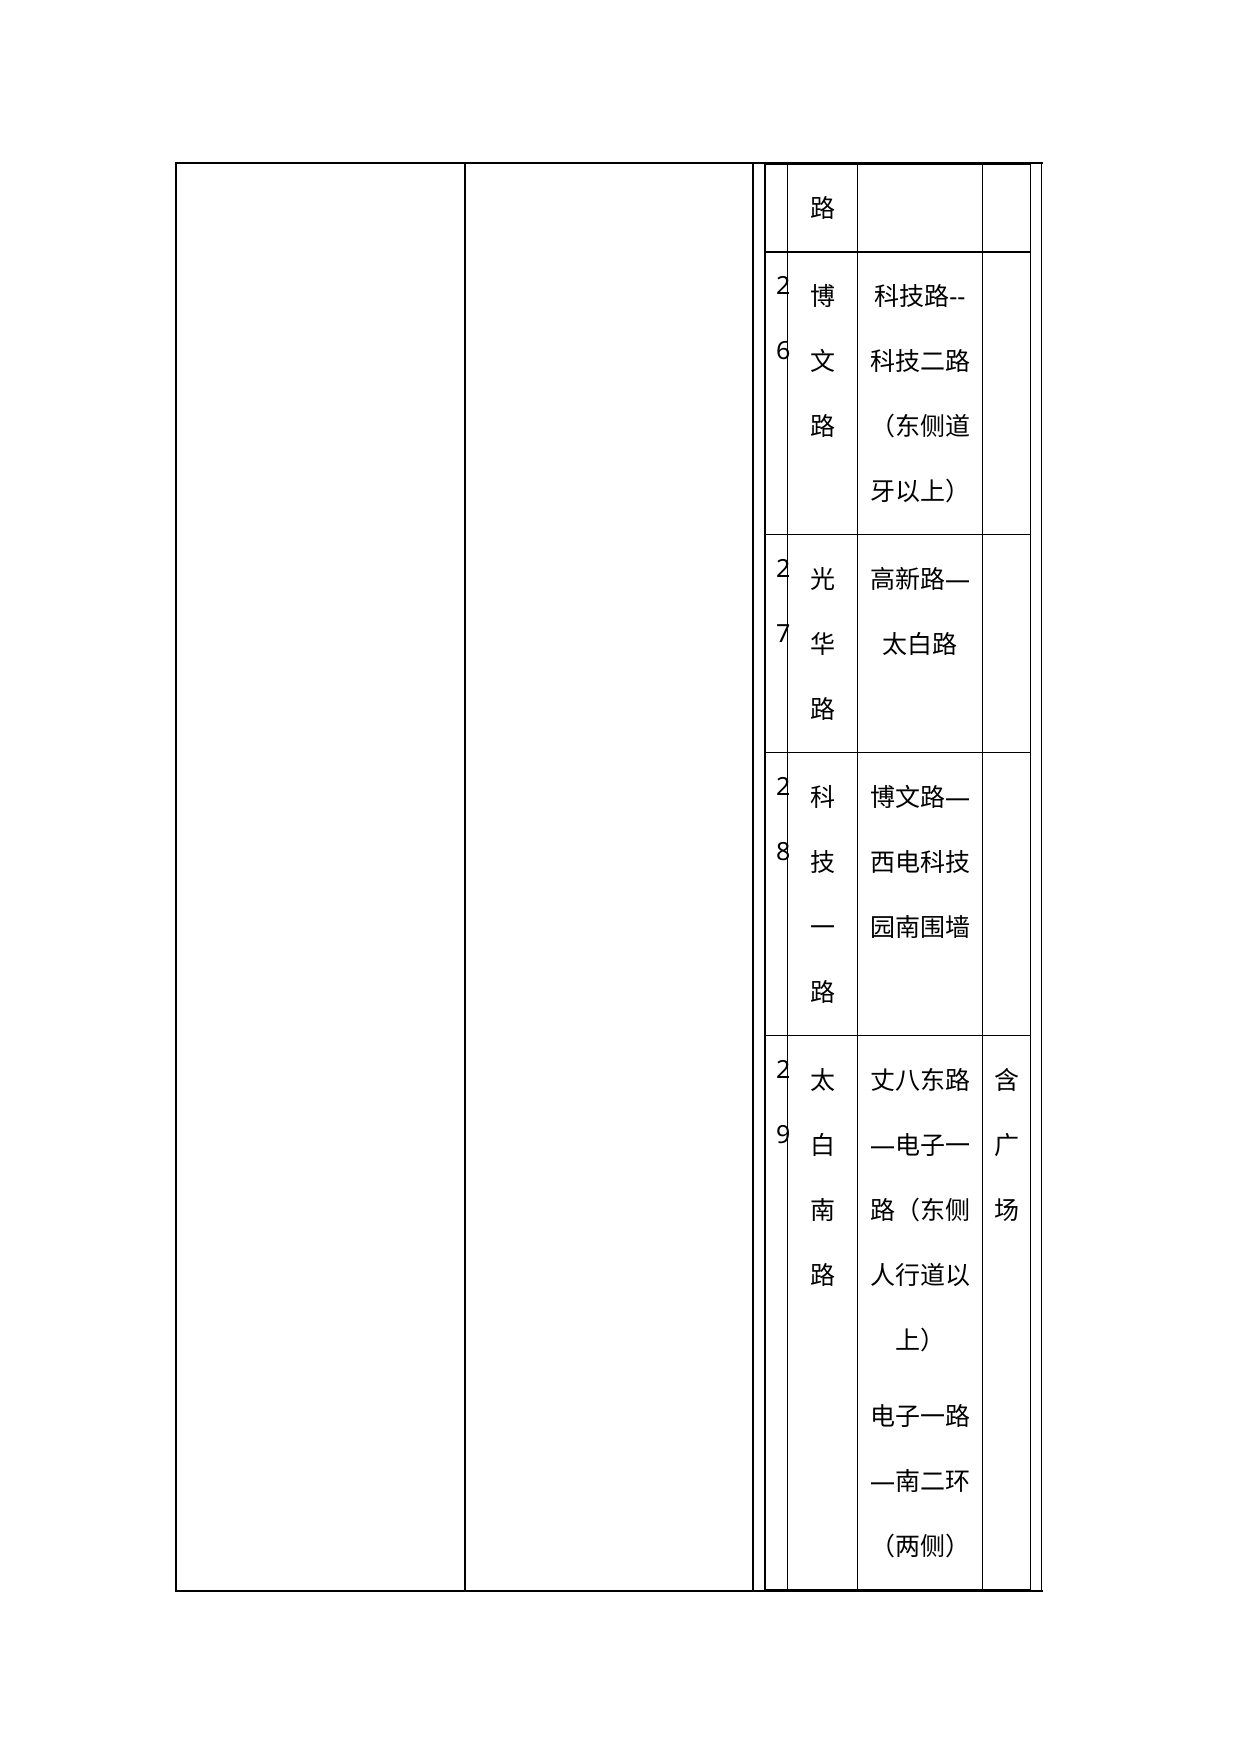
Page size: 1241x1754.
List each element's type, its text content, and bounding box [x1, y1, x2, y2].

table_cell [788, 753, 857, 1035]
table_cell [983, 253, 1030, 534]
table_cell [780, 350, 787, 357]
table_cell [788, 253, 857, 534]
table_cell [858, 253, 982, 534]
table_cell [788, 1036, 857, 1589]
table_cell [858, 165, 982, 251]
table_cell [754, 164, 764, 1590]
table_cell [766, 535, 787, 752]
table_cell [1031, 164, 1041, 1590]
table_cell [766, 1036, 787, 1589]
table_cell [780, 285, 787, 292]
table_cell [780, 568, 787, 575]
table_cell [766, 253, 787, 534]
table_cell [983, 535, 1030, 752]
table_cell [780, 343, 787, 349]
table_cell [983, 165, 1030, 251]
table_cell [177, 164, 464, 1590]
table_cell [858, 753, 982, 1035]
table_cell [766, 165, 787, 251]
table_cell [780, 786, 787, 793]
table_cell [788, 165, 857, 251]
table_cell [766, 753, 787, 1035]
table_cell 1 [466, 164, 752, 1590]
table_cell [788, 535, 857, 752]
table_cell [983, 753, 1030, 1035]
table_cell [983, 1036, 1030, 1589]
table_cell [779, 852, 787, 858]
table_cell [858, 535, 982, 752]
